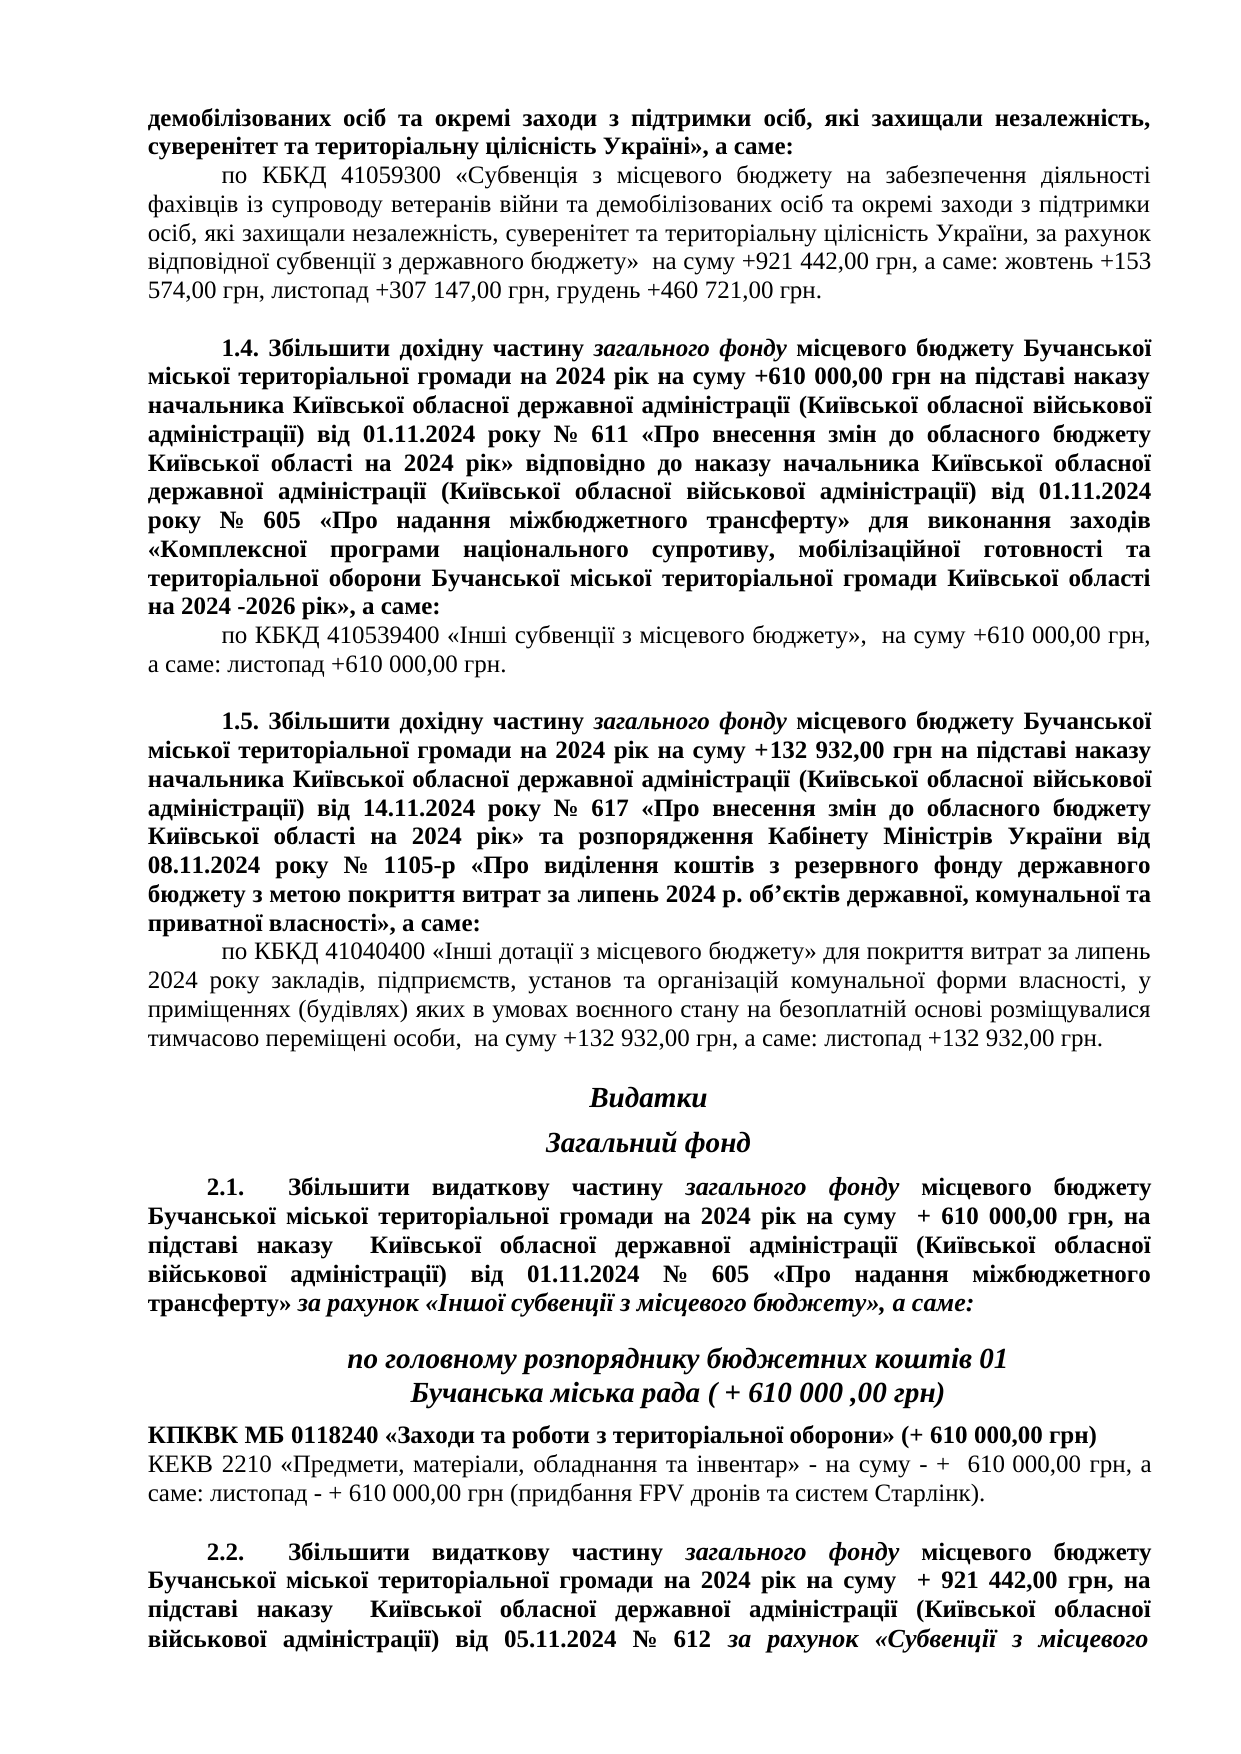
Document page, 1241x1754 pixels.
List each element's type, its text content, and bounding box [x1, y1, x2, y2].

text по головному розпоряднику бюджетних коштів 01 [148, 1341, 1152, 1375]
text по КБКД 41040400 «Інші дотації з місцевого бюджету» для покриття витрат за липень 2024 року закладів, підприємств, установ та організацій комунальної форми власності, у приміщеннях (будівлях) яких в умовах воєнного стану на безоплатній основі розміщувалися тимчасово переміщені особи, на суму +132 932,00 грн, а саме: листопад +132 932,00 грн. [148, 936, 1152, 1051]
text 2.1. Збільшити видаткову частину загального фонду місцевого бюджету Бучанської міської територіальної громади на 2024 рік на суму + 610 000,00 грн, на підставі наказу Київської обласної державної адміністрації (Київської обласної військової адміністрації) від 01.11.2024 № 605 «Про надання міжбюджетного трансферту» за рахунок «Іншої субвенції з місцевого бюджету», а саме: [148, 1171, 1152, 1317]
text Загальний фонд [148, 1126, 1152, 1159]
text КПКВК МБ 0118240 «Заходи та роботи з територіальної оборони» (+ 610 000,00 грн) [148, 1421, 1152, 1449]
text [148, 103, 1152, 160]
text Видатки [148, 1080, 1152, 1114]
text по КБКД 41059300 «Субвенція з місцевого бюджету на забезпечення діяльності фахівців із супроводу ветеранів війни та демобілізованих осіб та окремі заходи з підтримки осіб, які захищали незалежність, суверенітет та територіальну цілісність України, за рахунок відповідної субвенції з державного бюджету» на суму +921 442,00 грн, а саме: жовтень +153 574,00 грн, листопад +307 147,00 грн, грудень +460 721,00 грн. [148, 160, 1152, 304]
text Бучанська міська рада ( + 610 000 ,00 грн) [148, 1375, 1152, 1408]
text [148, 1536, 1152, 1653]
text КЕКВ 2210 «Предмети, матеріали, обладнання та інвентар» - на суму - + 610 000,00 грн, а саме: листопад - + 610 000,00 грн (придбання FPV дронів та систем Старлінк). [148, 1449, 1152, 1507]
text по КБКД 410539400 «Інші субвенції з місцевого бюджету», на суму +610 000,00 грн, а саме: листопад +610 000,00 грн. [148, 620, 1152, 678]
text 1.4. Збільшити дохідну частину загального фонду місцевого бюджету Бучанської міської територіальної громади на 2024 рік на суму +610 000,00 грн на підставі наказу начальника Київської обласної державної адміністрації (Київської обласної військової адміністрації) від 01.11.2024 року № 611 «Про внесення змін до обласного бюджету Київської області на 2024 рік» відповідно до наказу начальника Київської обласної державної адміністрації (Київської обласної військової адміністрації) від 01.11.2024 року № 605 «Про надання міжбюджетного трансферту» для виконання заходів «Комплексної програми національного супротиву, мобілізаційної готовності та територіальної оборони Бучанської міської територіальної громади Київської області на 2024 -2026 рік», а саме: [148, 333, 1152, 620]
text 1.5. Збільшити дохідну частину загального фонду місцевого бюджету Бучанської міської територіальної громади на 2024 рік на суму +132 932,00 грн на підставі наказу начальника Київської обласної державної адміністрації (Київської обласної військової адміністрації) від 14.11.2024 року № 617 «Про внесення змін до обласного бюджету Київської області на 2024 рік» та розпорядження Кабінету Міністрів України від 08.11.2024 року № 1105-р «Про виділення коштів з резервного фонду державного бюджету з метою покриття витрат за липень 2024 р. об’єктів державної, комунальної та приватної власності», а саме: [148, 706, 1152, 936]
